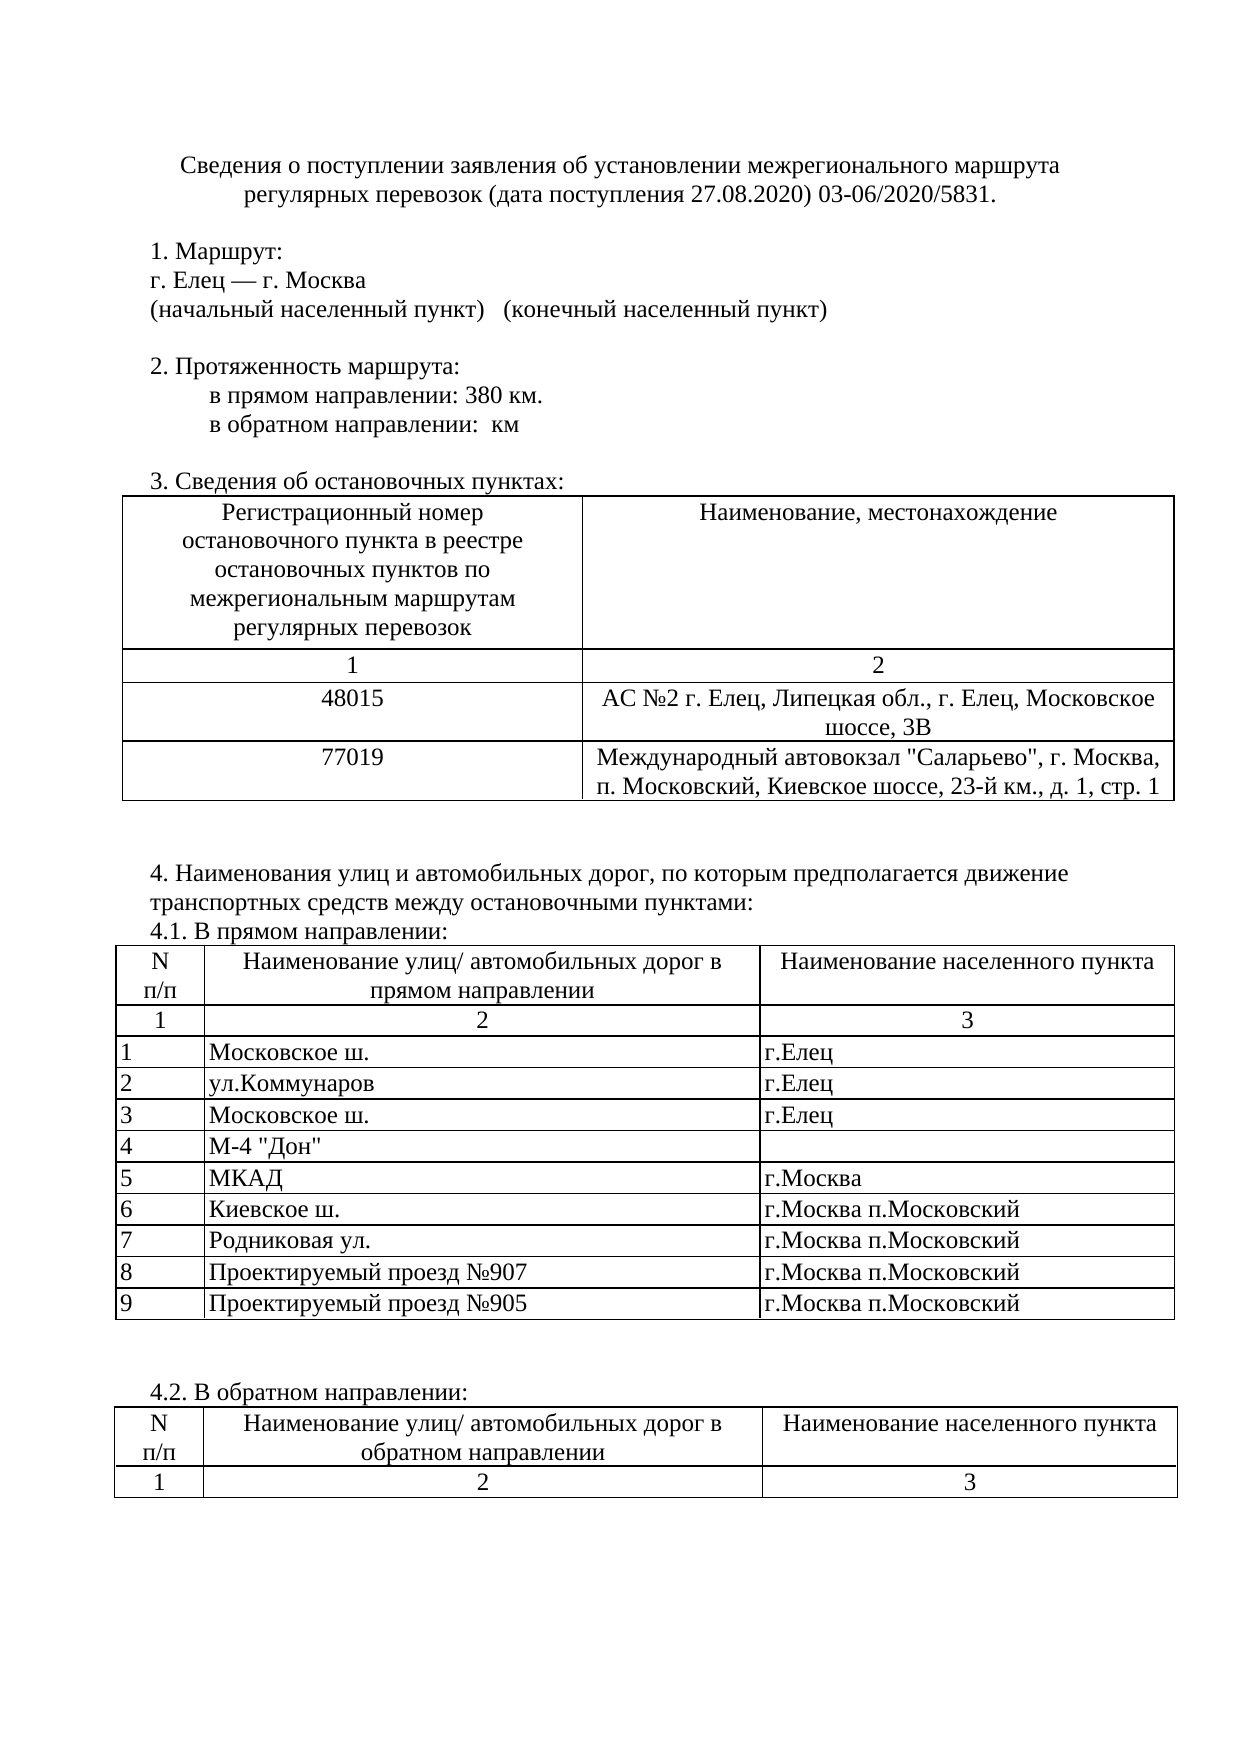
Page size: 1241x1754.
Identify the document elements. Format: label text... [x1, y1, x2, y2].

table_cell 1 [115, 1466, 203, 1497]
table_cell Проектируемый проезд №907 [205, 1257, 759, 1287]
table_header Наименование населенного пункта [763, 1408, 1177, 1465]
table_cell 3 [117, 1100, 204, 1130]
text 4. Наименования улиц и автомобильных дорог, по которым предполагается движение транспортных средств между остановочными пунктами: [150, 858, 1090, 916]
table_cell 2 [583, 650, 1173, 681]
text 3. Сведения об остановочных пунктах: [150, 466, 1090, 495]
table_cell МКАД [205, 1163, 759, 1193]
table_cell Киевское ш. [205, 1194, 759, 1224]
table_header N п/п [115, 1408, 203, 1465]
table_cell г.Москва п.Московский [761, 1194, 1174, 1224]
table_cell 3 [763, 1465, 1177, 1497]
table_cell г.Москва п.Московский [761, 1226, 1174, 1256]
table_cell 6 [117, 1194, 204, 1224]
text 4.2. В обратном направлении: [150, 1377, 1090, 1406]
table_cell 48015 [123, 683, 582, 740]
text 2. Протяженность маршрута: [150, 351, 1090, 380]
table_cell 77019 [123, 742, 582, 799]
table_cell г.Елец [761, 1037, 1174, 1067]
table_header Наименование улиц/ автомобильных дорог в прямом направлении [205, 946, 759, 1004]
table_cell 2 [117, 1068, 204, 1098]
table_header Регистрационный номер остановочного пункта в реестре остановочных пунктов по межрегиональным маршрутам регулярных перевозок [123, 497, 582, 648]
table_cell 8 [117, 1257, 204, 1287]
table_cell АС №2 г. Елец, Липецкая обл., г. Елец, Московское шоссе, 3В [583, 683, 1173, 740]
table_cell 1 [123, 650, 582, 681]
text в прямом направлении: 380 км. [150, 380, 1090, 409]
table_header Наименование, местонахождение [583, 497, 1173, 648]
table_cell 5 [117, 1163, 204, 1193]
table_cell 7 [117, 1226, 204, 1256]
text 4.1. В прямом направлении: [150, 916, 1090, 945]
text Сведения о поступлении заявления об установлении межрегионального маршрута регулярных перевозок (дата поступления 27.08.2020) 03-06/2020/5831. [150, 150, 1090, 207]
table_cell 2 [205, 1006, 759, 1035]
table_cell г.Елец [761, 1100, 1174, 1130]
table_cell Проектируемый проезд №905 [205, 1289, 759, 1318]
table_cell 2 [204, 1467, 762, 1497]
table_cell 1 [117, 1006, 204, 1035]
table_cell г.Елец [761, 1068, 1174, 1098]
table_cell [761, 1131, 1174, 1161]
table_cell Московское ш. [205, 1037, 759, 1067]
table_header Наименование населенного пункта [761, 946, 1174, 1004]
text 1. Маршрут: [150, 236, 1090, 265]
table_cell г.Москва п.Московский [761, 1289, 1174, 1318]
table_header N п/п [117, 946, 204, 1004]
table_cell ул.Коммунаров [205, 1068, 759, 1098]
table_cell Международный автовокзал "Саларьево", г. Москва, п. Московский, Киевское шоссе, 23-й км., д. 1, стр. 1 [583, 742, 1173, 799]
table_cell 3 [761, 1006, 1174, 1035]
table_header Наименование улиц/ автомобильных дорог в обратном направлении [204, 1408, 762, 1465]
table_cell г.Москва п.Московский [761, 1257, 1174, 1287]
text (начальный населенный пункт) (конечный населенный пункт) [150, 294, 1090, 322]
table_cell Московское ш. [205, 1100, 759, 1130]
table_cell 1 [117, 1037, 204, 1067]
table_cell 9 [117, 1289, 204, 1318]
table_cell 4 [117, 1131, 204, 1161]
table_cell г.Москва [761, 1163, 1174, 1193]
table_cell Родниковая ул. [205, 1226, 759, 1256]
text г. Елец — г. Москва [150, 265, 1090, 294]
table_cell М-4 "Дон" [205, 1131, 759, 1161]
text в обратном направлении: км [150, 409, 1090, 437]
